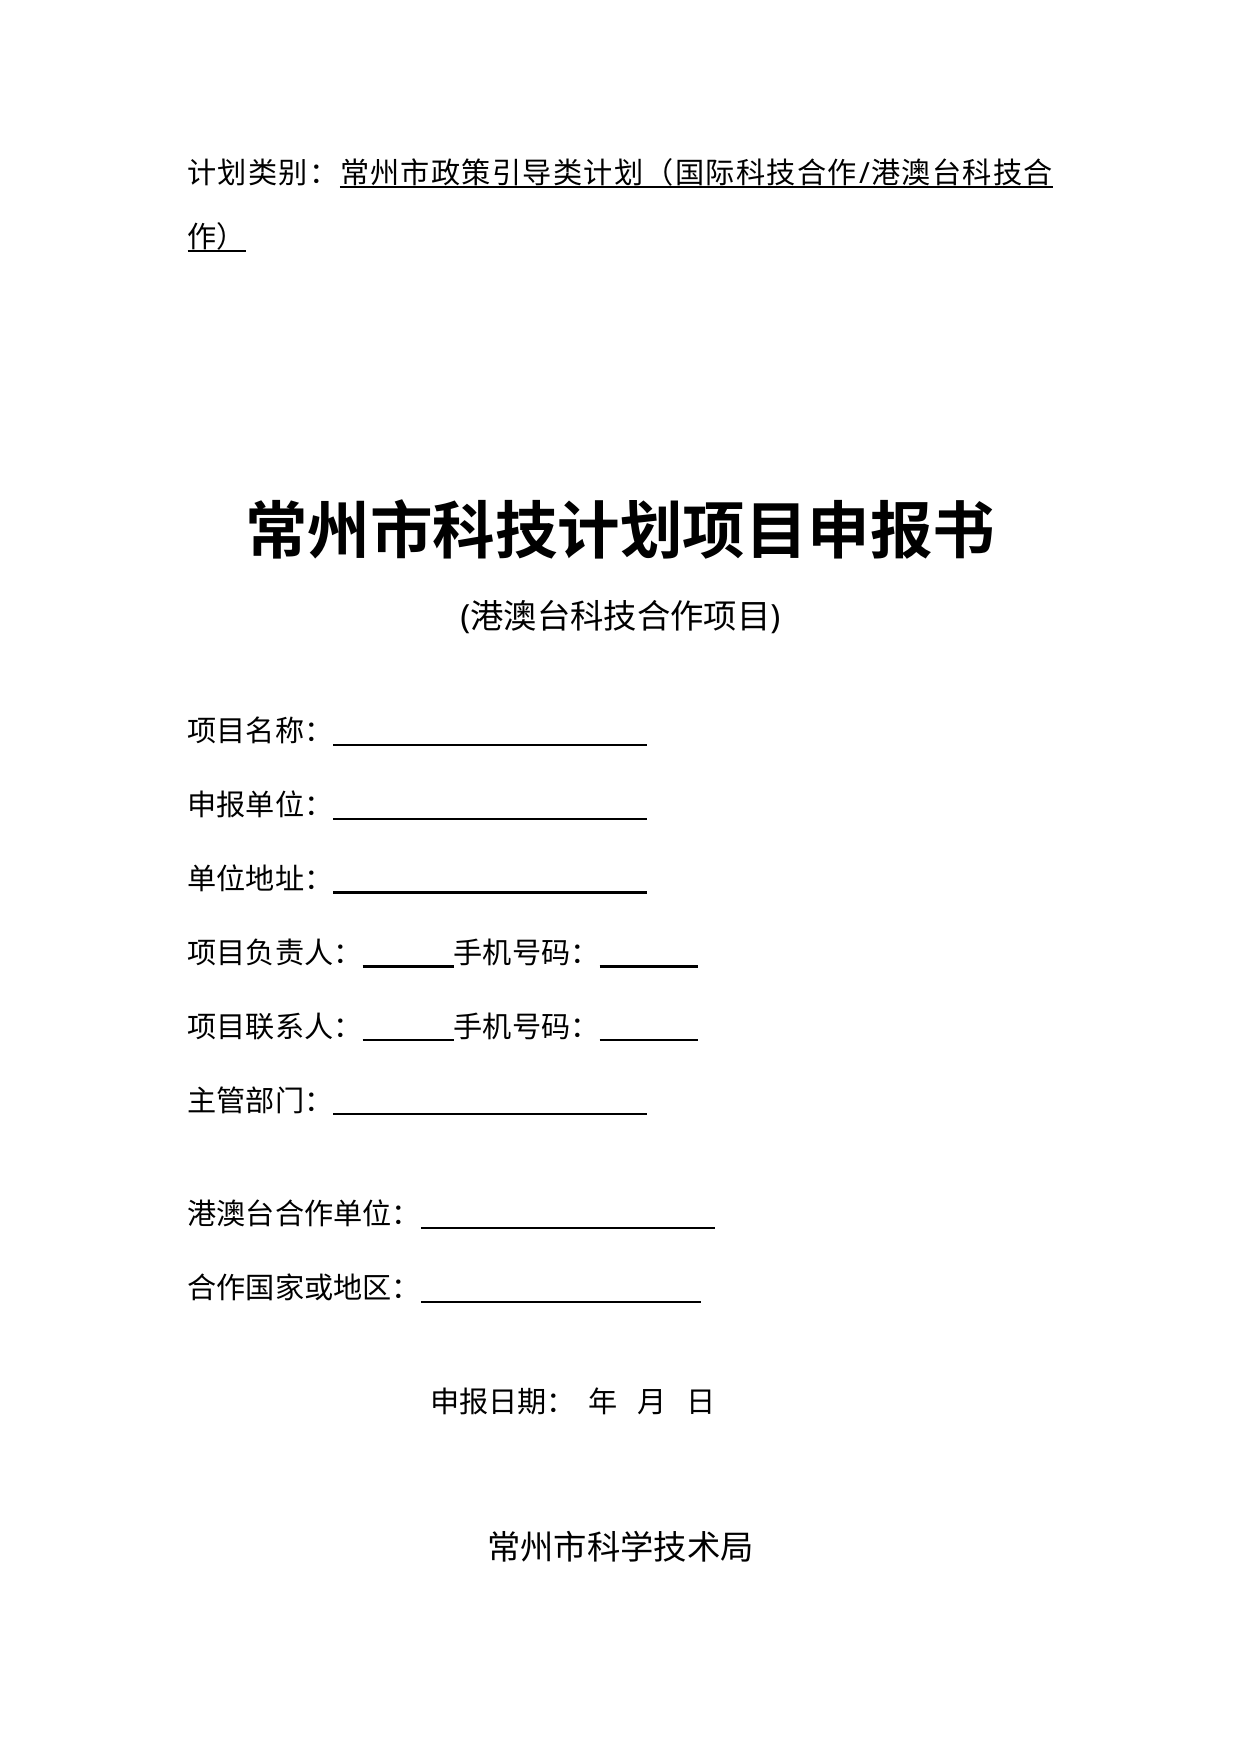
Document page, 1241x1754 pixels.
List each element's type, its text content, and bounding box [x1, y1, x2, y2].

text 主管部门： [187, 1077, 1053, 1119]
text 项目联系人： 手机号码： [187, 1003, 1053, 1045]
text 项目负责人： 手机号码： [187, 929, 1053, 971]
text 申报单位： [187, 781, 1053, 823]
text 申报日期： 年 月 日 [187, 1378, 1053, 1421]
text 项目名称： [187, 707, 1053, 749]
text (港澳台科技合作项目) [187, 590, 1053, 638]
text 常州市科学技术局 [187, 1521, 1053, 1569]
text 常州市科技计划项目申报书 [187, 481, 1053, 572]
text 合作国家或地区： [187, 1265, 1053, 1307]
text 计划类别：常州市政策引导类计划（国际科技合作/港澳台科技合作） [187, 150, 1053, 256]
text 港澳台合作单位： [187, 1191, 1053, 1233]
text 单位地址： [187, 855, 1053, 897]
